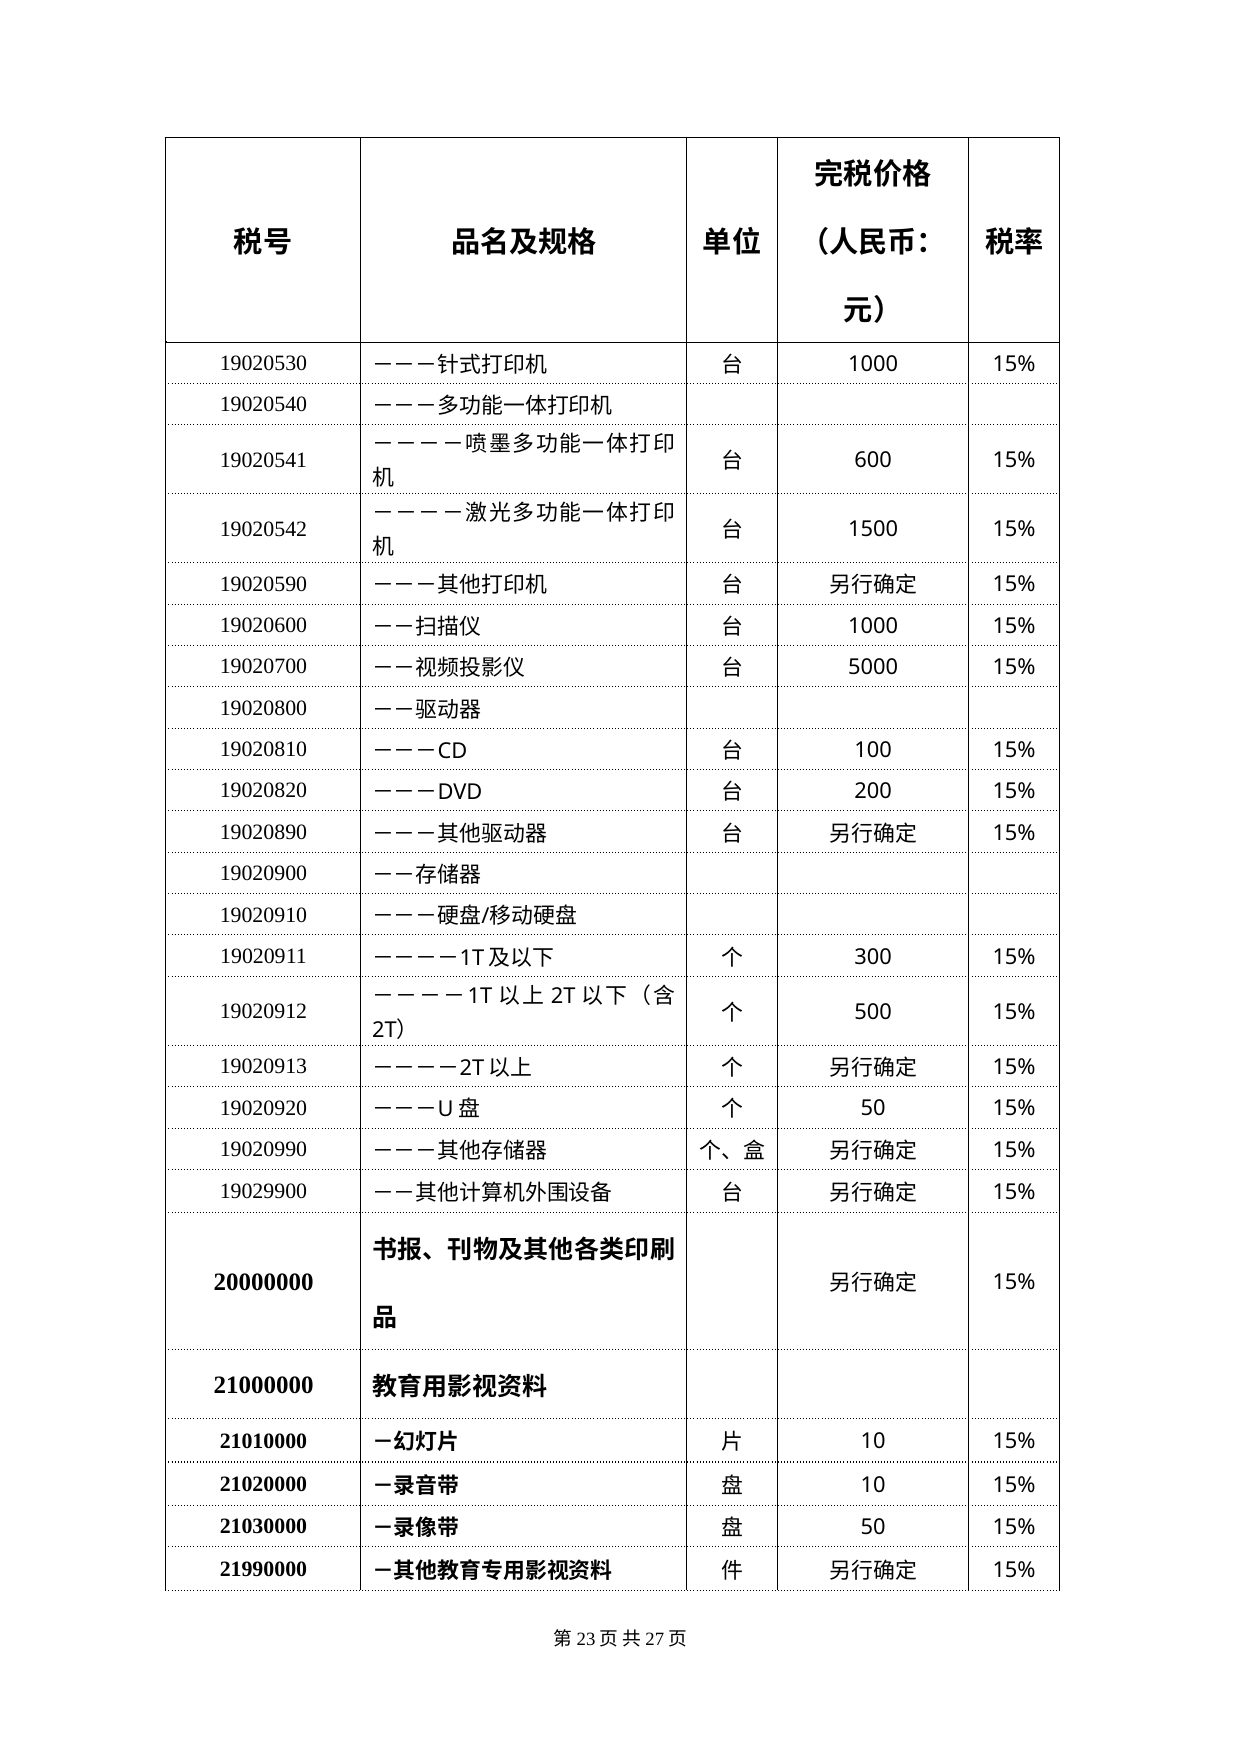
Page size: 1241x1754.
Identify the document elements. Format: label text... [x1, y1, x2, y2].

table_cell 300 [778, 934, 968, 976]
table_cell 15% [969, 424, 1059, 493]
table_cell [778, 686, 968, 728]
table_cell 1500 [778, 493, 968, 562]
table_cell 500 [778, 976, 968, 1045]
table_cell 10 [778, 1461, 968, 1505]
table_cell －录像带 [361, 1505, 686, 1546]
table_cell 19020890 [166, 810, 360, 852]
table_header 品名及规格 [361, 138, 686, 342]
table_cell 15% [969, 769, 1059, 810]
table_cell 台 [687, 728, 777, 769]
table_cell 20000000 [166, 1212, 360, 1349]
table_cell －－－DVD [361, 769, 686, 810]
table_cell 个 [687, 1045, 777, 1086]
table_cell 另行确定 [778, 1128, 968, 1169]
table_cell [778, 893, 968, 934]
table_header 单位 [687, 138, 777, 342]
table_cell 100 [778, 728, 968, 769]
table_cell [687, 686, 777, 728]
table_cell －－－多功能一体打印机 [361, 383, 686, 424]
table_cell [687, 852, 777, 893]
table_cell －－驱动器 [361, 686, 686, 728]
table_cell 15% [969, 728, 1059, 769]
table_cell [969, 893, 1059, 934]
table_cell －－－－喷墨多功能一体打印机 [361, 424, 686, 493]
table_cell 19020530 [166, 343, 360, 383]
table_cell －其他教育专用影视资料 [361, 1546, 686, 1590]
table_cell 19020700 [166, 645, 360, 686]
table_cell 15% [969, 1045, 1059, 1086]
table_cell 19020912 [166, 976, 360, 1045]
table_header 税号 [166, 138, 360, 342]
table_cell 19020910 [166, 893, 360, 934]
table_cell 台 [687, 562, 777, 603]
table_cell 50 [778, 1505, 968, 1546]
table_cell 21020000 [166, 1461, 360, 1505]
table_cell 19020540 [166, 383, 360, 424]
table_cell 19020590 [166, 562, 360, 603]
table_cell 21030000 [166, 1505, 360, 1546]
table_cell 50 [778, 1086, 968, 1127]
table_cell －录音带 [361, 1461, 686, 1505]
table_cell 另行确定 [778, 1169, 968, 1212]
table_cell [778, 383, 968, 424]
table_cell 台 [687, 1169, 777, 1212]
table_cell 15% [969, 645, 1059, 686]
table_cell －－－－1T以上2T以下（含2T） [361, 976, 686, 1045]
table_cell 另行确定 [778, 1212, 968, 1349]
table_cell 个 [687, 934, 777, 976]
table_cell 15% [969, 1418, 1059, 1461]
table_cell [687, 1212, 777, 1349]
table_cell 200 [778, 769, 968, 810]
table_cell －－－－激光多功能一体打印机 [361, 493, 686, 562]
table_cell 1000 [778, 604, 968, 645]
table_cell 盘 [687, 1461, 777, 1505]
table_cell －－其他计算机外围设备 [361, 1169, 686, 1212]
table_cell 19020541 [166, 424, 360, 493]
table_cell 19020900 [166, 852, 360, 893]
table_cell [969, 686, 1059, 728]
table_cell 另行确定 [778, 810, 968, 852]
table_cell －－扫描仪 [361, 604, 686, 645]
table_cell 教育用影视资料 [361, 1349, 686, 1418]
table_cell 15% [969, 1505, 1059, 1546]
table_cell －－－硬盘/移动硬盘 [361, 893, 686, 934]
table_cell 件 [687, 1546, 777, 1590]
table_cell 15% [969, 810, 1059, 852]
table_cell －－－－1T及以下 [361, 934, 686, 976]
table_cell －－视频投影仪 [361, 645, 686, 686]
table_cell 19020542 [166, 493, 360, 562]
table_cell 个、盒 [687, 1128, 777, 1169]
table_cell －－－U盘 [361, 1086, 686, 1127]
table_header 税率 [969, 138, 1059, 342]
table_cell 个 [687, 976, 777, 1045]
table_cell 台 [687, 645, 777, 686]
table_cell 台 [687, 493, 777, 562]
table_cell 台 [687, 769, 777, 810]
table_cell 书报、刊物及其他各类印刷品 [361, 1212, 686, 1349]
table_cell 21000000 [166, 1349, 360, 1418]
table_cell 19020990 [166, 1128, 360, 1169]
table_cell －幻灯片 [361, 1418, 686, 1461]
table_cell [969, 383, 1059, 424]
table_cell 15% [969, 493, 1059, 562]
table_cell 15% [969, 343, 1059, 383]
table_cell －－－其他打印机 [361, 562, 686, 603]
table_cell 盘 [687, 1505, 777, 1546]
table_cell 15% [969, 1461, 1059, 1505]
table_cell 台 [687, 343, 777, 383]
table_cell －－－－2T以上 [361, 1045, 686, 1086]
table_cell 15% [969, 1546, 1059, 1590]
table_cell 台 [687, 810, 777, 852]
table_cell －－存储器 [361, 852, 686, 893]
table_cell [687, 383, 777, 424]
table_cell 个 [687, 1086, 777, 1127]
table_cell 19020911 [166, 934, 360, 976]
table_cell 19020913 [166, 1045, 360, 1086]
table_cell 台 [687, 424, 777, 493]
table_cell 19020810 [166, 728, 360, 769]
table_cell 15% [969, 562, 1059, 603]
table_cell [969, 852, 1059, 893]
table_cell [969, 1349, 1059, 1418]
table_cell 15% [969, 934, 1059, 976]
table_cell 台 [687, 604, 777, 645]
table_cell 19020920 [166, 1086, 360, 1127]
table_cell 15% [969, 1128, 1059, 1169]
table_cell 15% [969, 1086, 1059, 1127]
table_cell [778, 852, 968, 893]
table_header 完税价格 （人民币：元） [778, 138, 968, 342]
table_cell 19020820 [166, 769, 360, 810]
table_cell －－－针式打印机 [361, 343, 686, 383]
table_cell 21990000 [166, 1546, 360, 1590]
table_cell [687, 1349, 777, 1418]
table_cell －－－其他驱动器 [361, 810, 686, 852]
table_cell [778, 1349, 968, 1418]
table_cell 10 [778, 1418, 968, 1461]
table_cell 21010000 [166, 1418, 360, 1461]
table_cell [687, 893, 777, 934]
table_cell 600 [778, 424, 968, 493]
table_cell 15% [969, 976, 1059, 1045]
table_cell 5000 [778, 645, 968, 686]
table_cell 另行确定 [778, 1546, 968, 1590]
table_cell 1000 [778, 343, 968, 383]
table_cell 15% [969, 1212, 1059, 1349]
table_cell 另行确定 [778, 1045, 968, 1086]
table_cell 19020600 [166, 604, 360, 645]
table_cell －－－CD [361, 728, 686, 769]
table_cell 19020800 [166, 686, 360, 728]
table_cell 片 [687, 1418, 777, 1461]
table_cell 另行确定 [778, 562, 968, 603]
table_cell 15% [969, 604, 1059, 645]
table_cell 19029900 [166, 1169, 360, 1212]
table_cell －－－其他存储器 [361, 1128, 686, 1169]
table_cell 15% [969, 1169, 1059, 1212]
